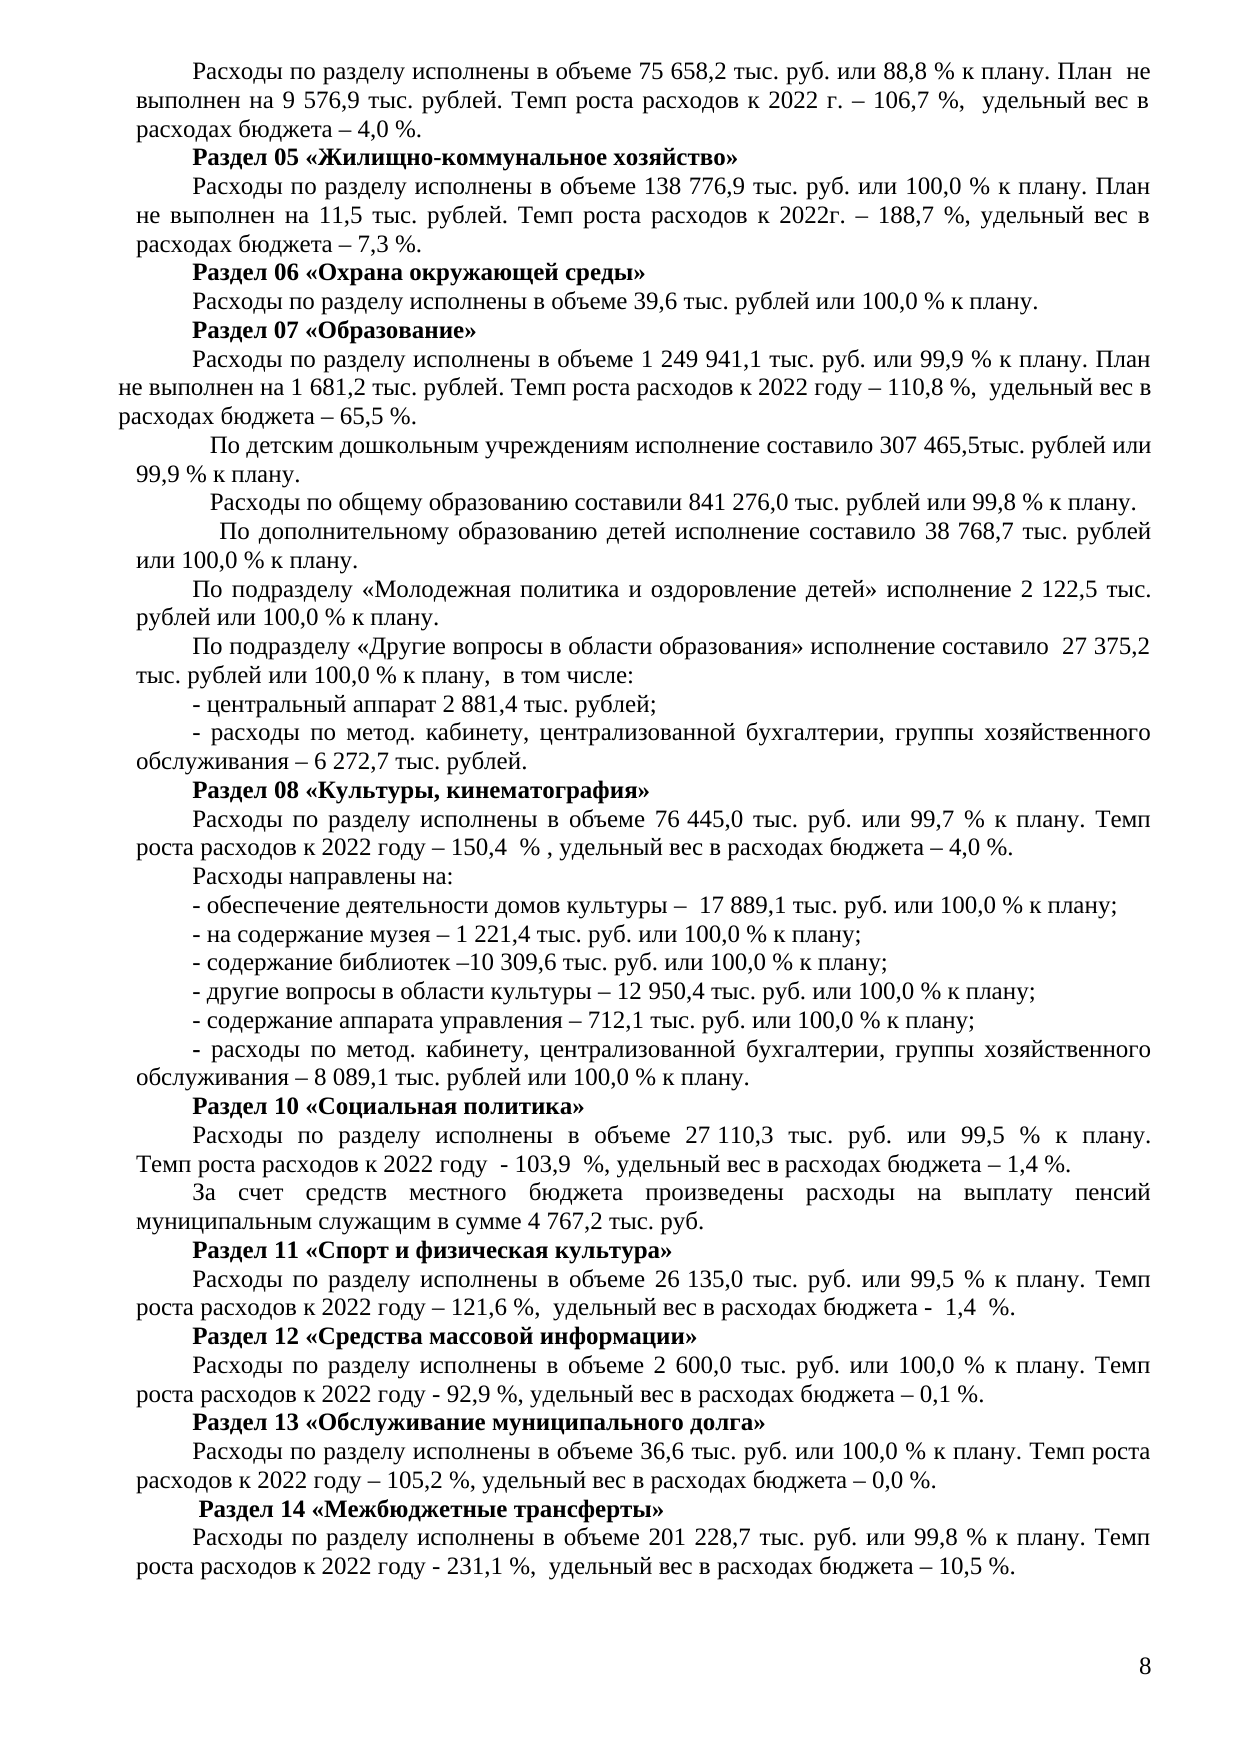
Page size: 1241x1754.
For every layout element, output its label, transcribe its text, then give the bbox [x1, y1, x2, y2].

text Раздел 05 «Жилищно-коммунальное хозяйство» [136, 142, 1152, 171]
text Расходы по разделу исполнены в объеме 39,6 тыс. рублей или 100,0 % к плану. [136, 286, 1152, 315]
text Расходы по разделу исполнены в объеме 27 110,3 тыс. руб. или 99,5 % к плану. Темп роста расходов к 2022 году - 103,9 %, удельный вес в расходах бюджета – 1,4 %. [136, 1120, 1152, 1177]
text Расходы по разделу исполнены в объеме 36,6 тыс. руб. или 100,0 % к плану. Темп роста расходов к 2022 году – 105,2 %, удельный вес в расходах бюджета – 0,0 %. [136, 1436, 1152, 1494]
text Раздел 06 «Охрана окружающей среды» [136, 257, 1152, 286]
text По дополнительному образованию детей исполнение составило 38 768,7 тыс. рублей или 100,0 % к плану. [136, 516, 1152, 574]
text Расходы по разделу исполнены в объеме 201 228,7 тыс. руб. или 99,8 % к плану. Темп роста расходов к 2022 году - 231,1 %, удельный вес в расходах бюджета – 10,5 %. [136, 1522, 1152, 1580]
text - содержание библиотек –10 309,6 тыс. руб. или 100,0 % к плану; [136, 947, 1152, 976]
text Расходы по разделу исполнены в объеме 76 445,0 тыс. руб. или 99,7 % к плану. Темп роста расходов к 2022 году – 150,4 % , удельный вес в расходах бюджета – 4,0 %. [136, 804, 1152, 861]
text Расходы по разделу исполнены в объеме 138 776,9 тыс. руб. или 100,0 % к плану. План не выполнен на 11,5 тыс. рублей. Темп роста расходов к 2022г. – 188,7 %, удельный вес в расходах бюджета – 7,3 %. [136, 171, 1152, 257]
text - содержание аппарата управления – 712,1 тыс. руб. или 100,0 % к плану; [136, 1005, 1152, 1034]
text - на содержание музея – 1 221,4 тыс. руб. или 100,0 % к плану; [136, 919, 1152, 947]
text - центральный аппарат 2 881,4 тыс. рублей; [136, 689, 1152, 717]
text Раздел 08 «Культуры, кинематография» [136, 775, 1152, 804]
text Расходы направлены на: [136, 861, 1152, 890]
text Расходы по общему образованию составили 841 276,0 тыс. рублей или 99,8 % к плану. [136, 487, 1152, 516]
text За счет средств местного бюджета произведены расходы на выплату пенсий муниципальным служащим в сумме 4 767,2 тыс. руб. [136, 1177, 1152, 1235]
text Раздел 12 «Средства массовой информации» [136, 1321, 1152, 1350]
text Раздел 11 «Спорт и физическая культура» [136, 1235, 1152, 1264]
text По детским дошкольным учреждениям исполнение составило 307 465,5тыс. рублей или 99,9 % к плану. [136, 430, 1152, 487]
text Расходы по разделу исполнены в объеме 1 249 941,1 тыс. руб. или 99,9 % к плану. План не выполнен на 1 681,2 тыс. рублей. Темп роста расходов к 2022 году – 110,8 %, удельный вес в расходах бюджета – 65,5 %. [118, 344, 1152, 430]
text По подразделу «Молодежная политика и оздоровление детей» исполнение 2 122,5 тыс. рублей или 100,0 % к плану. [136, 574, 1152, 631]
text - расходы по метод. кабинету, централизованной бухгалтерии, группы хозяйственного обслуживания – 8 089,1 тыс. рублей или 100,0 % к плану. [136, 1034, 1152, 1091]
text По подразделу «Другие вопросы в области образования» исполнение составило 27 375,2 тыс. рублей или 100,0 % к плану, в том числе: [136, 631, 1152, 689]
text Раздел 07 «Образование» [118, 315, 1152, 344]
text - обеспечение деятельности домов культуры – 17 889,1 тыс. руб. или 100,0 % к плану; [136, 890, 1152, 919]
text - расходы по метод. кабинету, централизованной бухгалтерии, группы хозяйственного обслуживания – 6 272,7 тыс. рублей. [136, 717, 1152, 775]
text Расходы по разделу исполнены в объеме 2 600,0 тыс. руб. или 100,0 % к плану. Темп роста расходов к 2022 году - 92,9 %, удельный вес в расходах бюджета – 0,1 %. [136, 1350, 1152, 1407]
text Раздел 10 «Социальная политика» [136, 1091, 1152, 1120]
text Раздел 13 «Обслуживание муниципального долга» [136, 1407, 1152, 1436]
text - другие вопросы в области культуры – 12 950,4 тыс. руб. или 100,0 % к плану; [136, 976, 1152, 1005]
text Расходы по разделу исполнены в объеме 26 135,0 тыс. руб. или 99,5 % к плану. Темп роста расходов к 2022 году – 121,6 %, удельный вес в расходах бюджета - 1,4 %. [136, 1264, 1152, 1321]
text Раздел 14 «Межбюджетные трансферты» [136, 1494, 1152, 1522]
text Расходы по разделу исполнены в объеме 75 658,2 тыс. руб. или 88,8 % к плану. План не выполнен на 9 576,9 тыс. рублей. Темп роста расходов к 2022 г. – 106,7 %, удельный вес в расходах бюджета – 4,0 %. [136, 56, 1152, 142]
